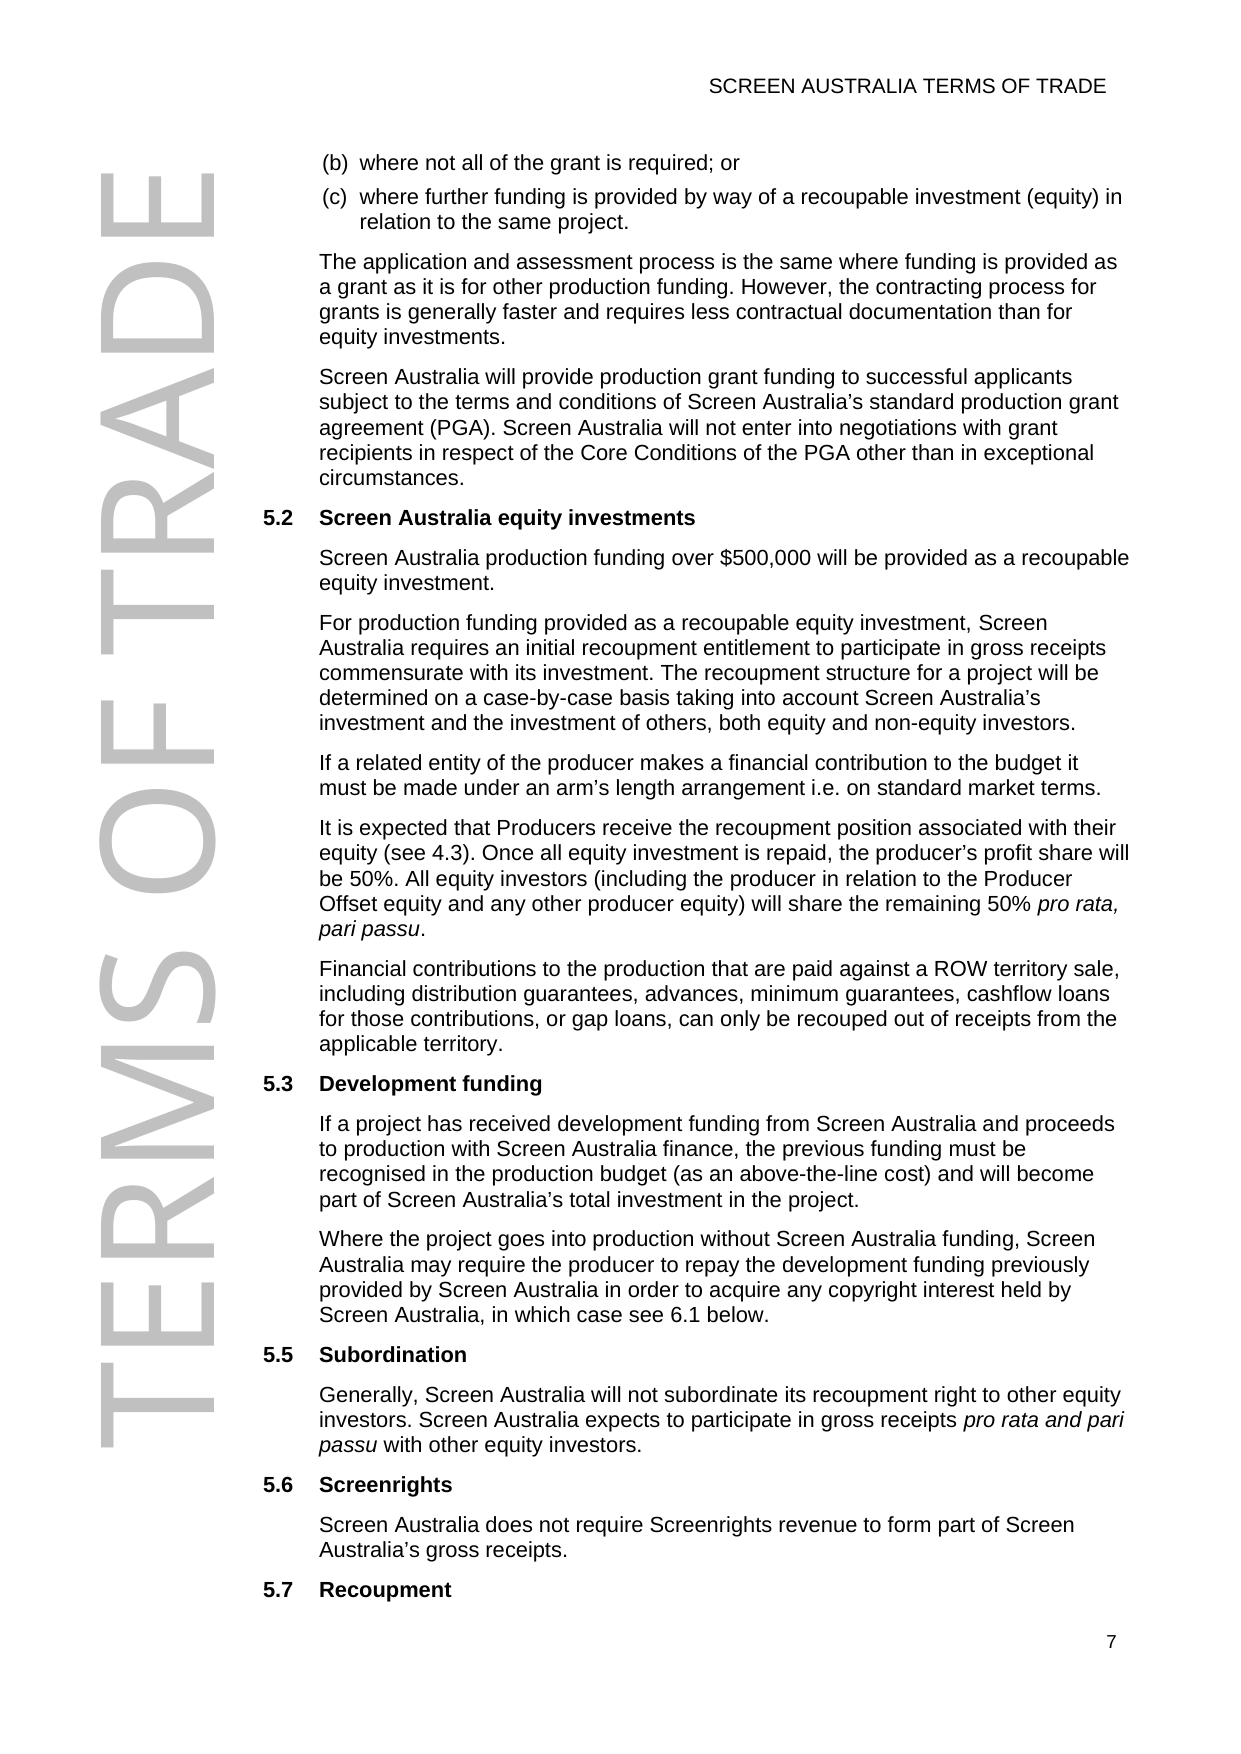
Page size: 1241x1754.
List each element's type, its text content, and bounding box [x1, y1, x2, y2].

list where further funding is provided by way of a recoupable investment (equity) in relation to the same project. [322, 183, 1132, 234]
text For production funding provided as a recoupable equity investment, Screen Australia requires an initial recoupment entitlement to participate in gross receipts commensurate with its investment. The recoupment structure for a project will be determined on a case-by-case basis taking into account Screen Australia’s investment and the investment of others, both equity and non-equity investors. [319, 609, 1132, 735]
text 5.6 Screenrights [263, 1472, 1132, 1497]
text Screen Australia will provide production grant funding to successful applicants subject to the terms and conditions of Screen Australia’s standard production grant agreement (PGA). Screen Australia will not enter into negotiations with grant recipients in respect of the Core Conditions of the PGA other than in exceptional circumstances. [319, 364, 1132, 490]
text If a project has received development funding from Screen Australia and proceeds to production with Screen Australia finance, the previous funding must be recognised in the production budget (as an above-the-line cost) and will become part of Screen Australia’s total investment in the project. [319, 1111, 1132, 1212]
text The application and assessment process is the same where funding is provided as a grant as it is for other production funding. However, the contracting process for grants is generally faster and requires less contractual documentation than for equity investments. [319, 248, 1132, 349]
text 5.3 Development funding [263, 1071, 1132, 1096]
text Screen Australia production funding over $500,000 will be provided as a recoupable equity investment. [319, 544, 1132, 595]
list where not all of the grant is required; or [322, 150, 1132, 175]
text 5.7 Recoupment [263, 1576, 1132, 1602]
text Where the project goes into production without Screen Australia funding, Screen Australia may require the producer to repay the development funding previously provided by Screen Australia in order to acquire any copyright interest held by Screen Australia, in which case see 6.1 below. [319, 1226, 1132, 1327]
text 5.5 Subordination [263, 1342, 1132, 1367]
text Screen Australia does not require Screenrights revenue to form part of Screen Australia’s gross receipts. [319, 1511, 1132, 1562]
text It is expected that Producers receive the recoupment position associated with their equity (see 4.3). Once all equity investment is repaid, the producer’s profit share will be 50%. All equity investors (including the producer in relation to the Producer Offset equity and any other producer equity) will share the remaining 50% pro rata, pari passu. [319, 815, 1132, 941]
text If a related entity of the producer makes a financial contribution to the budget it must be made under an arm’s length arrangement i.e. on standard market terms. [319, 750, 1132, 800]
text Financial contributions to the production that are paid against a ROW territory sale, including distribution guarantees, advances, minimum guarantees, cashflow loans for those contributions, or gap loans, can only be recouped out of receipts from the applicable territory. [319, 956, 1132, 1056]
text 5.2 Screen Australia equity investments [263, 504, 1132, 530]
text Generally, Screen Australia will not subordinate its recoupment right to other equity investors. Screen Australia expects to participate in gross receipts pro rata and pari passu with other equity investors. [319, 1381, 1132, 1457]
